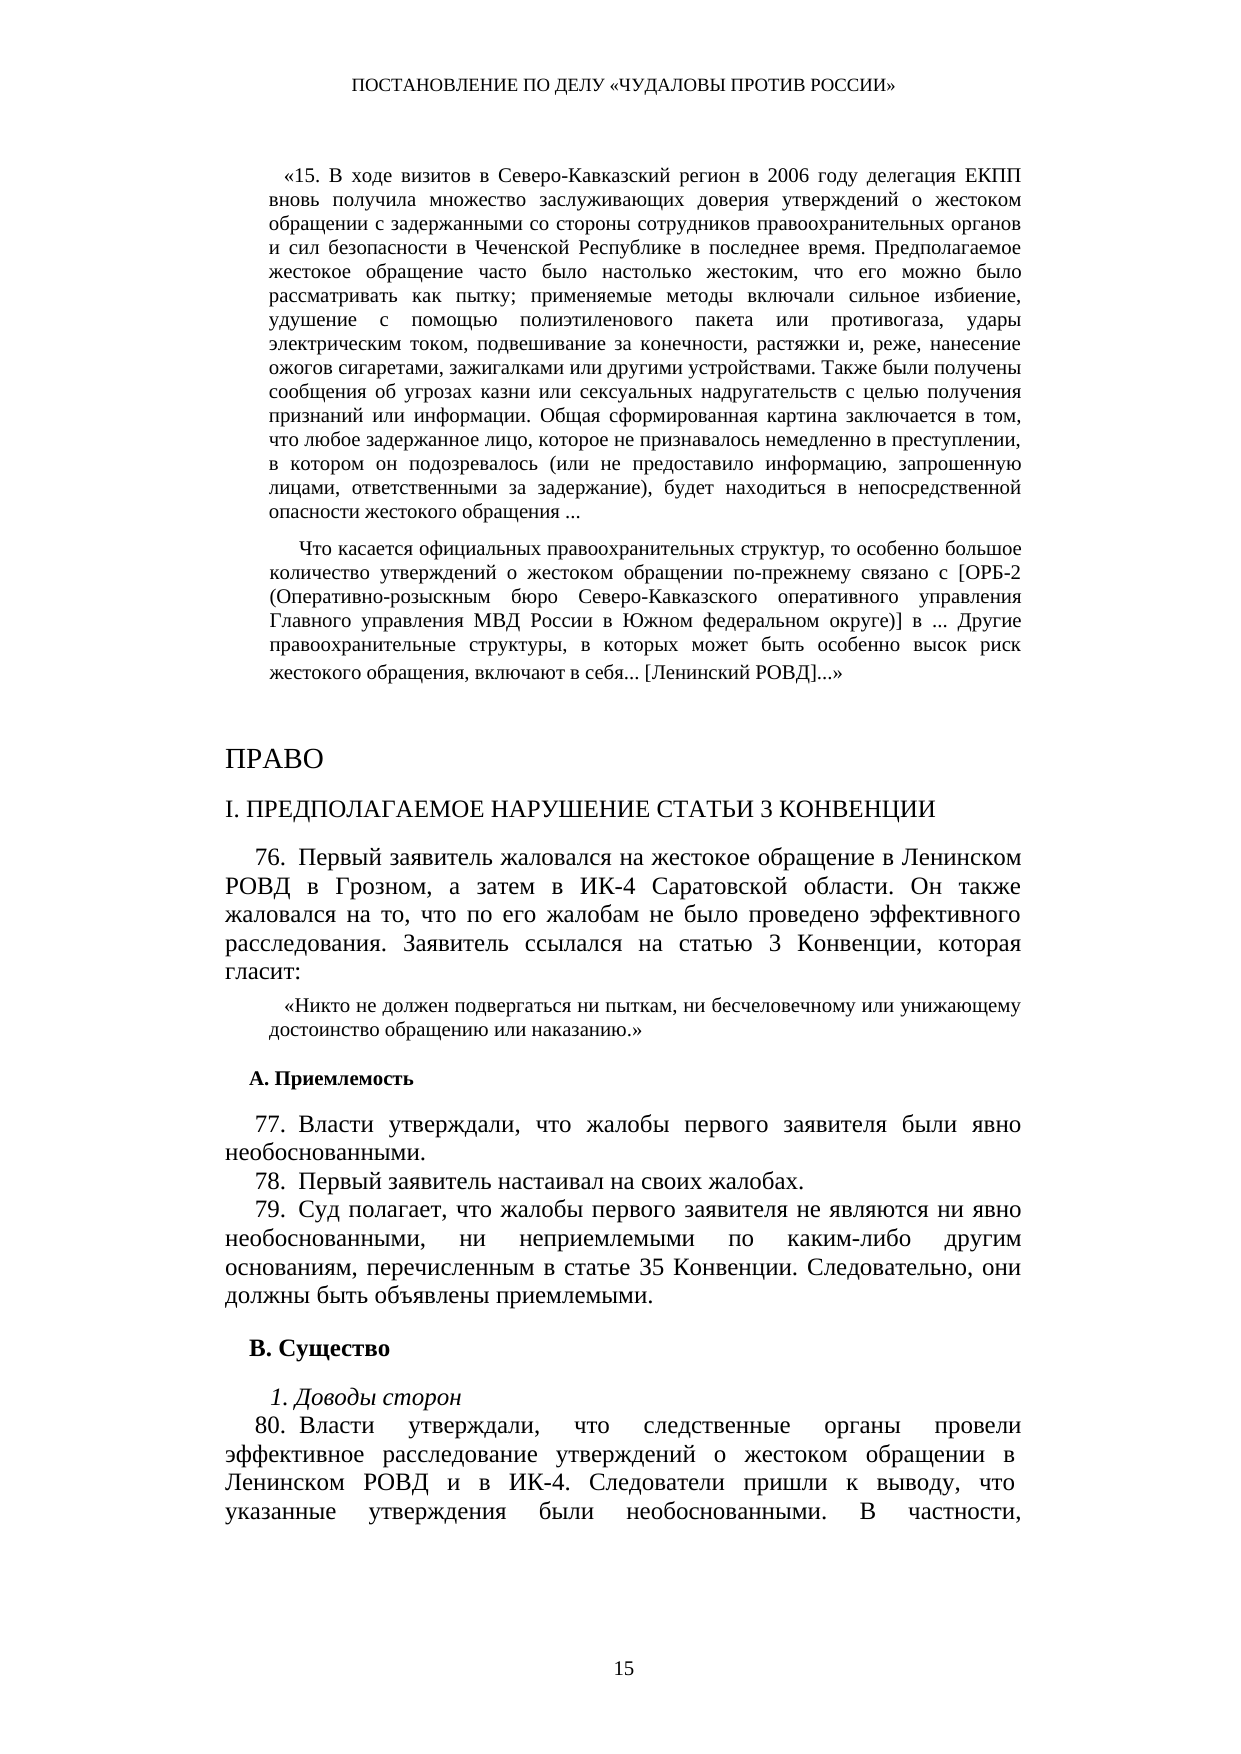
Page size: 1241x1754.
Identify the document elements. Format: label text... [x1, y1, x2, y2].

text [225, 1411, 1022, 1525]
text 76. Первый заявитель жаловался на жестокое обращение в Ленинском РОВД в Грозном, а затем в ИК-4 Саратовской области. Он также жаловался на то, что по его жалобам не было проведено эффективного расследования. Заявитель ссылался на статью 3 Конвенции, которая гласит: [225, 843, 1022, 986]
list Суд полагает, что жалобы первого заявителя не являются ни явно необоснованными, ни неприемлемыми по каким-либо другим основаниям, перечисленным в статье 35 Конвенции. Следовательно, они должны быть объявлены приемлемыми. [225, 1195, 1022, 1309]
text I. ПРЕДПОЛАГАЕМОЕ НАРУШЕНИЕ СТАТЬИ 3 КОНВЕНЦИИ [225, 794, 1022, 823]
text В. Существо [249, 1333, 1022, 1362]
list Власти утверждали, что жалобы первого заявителя были явно необоснованными. [225, 1109, 1022, 1167]
text «Никто не должен подвергаться ни пыткам, ни бесчеловечному или унижающему достоинство обращению или наказанию.» [269, 993, 1022, 1041]
list Первый заявитель настаивал на своих жалобах. [254, 1167, 1022, 1195]
text ПРАВО [225, 741, 1022, 774]
text 1. Доводы сторон [270, 1382, 1022, 1411]
text А. Приемлемость [249, 1066, 1022, 1090]
text «15. В ходе визитов в Северо-Кавказский регион в 2006 году делегация ЕКПП вновь получила множество заслуживающих доверия утверждений о жестоком обращении с задержанными со стороны сотрудников правоохранительных органов и сил безопасности в Чеченской Республике в последнее время. Предполагаемое жестокое обращение часто было настолько жестоким, что его можно было рассматривать как пытку; применяемые методы включали сильное избиение, удушение с помощью полиэтиленового пакета или противогаза, удары электрическим током, подвешивание за конечности, растяжки и, реже, нанесение ожогов сигаретами, зажигалками или другими устройствами. Также были получены сообщения об угрозах казни или сексуальных надругательств с целью получения признаний или информации. Общая сформированная картина заключается в том, что любое задержанное лицо, которое не признавалось немедленно в преступлении, в котором он подозревалось (или не предоставило информацию, запрошенную лицами, ответственными за задержание), будет находиться в непосредственной опасности жестокого обращения ... [269, 162, 1022, 523]
text Что касается официальных правоохранительных структур, то особенно большое количество утверждений о жестоком обращении по-прежнему связано с [ОРБ-2 (Оперативно-розыскным бюро Северо-Кавказского оперативного управления Главного управления МВД России в Южном федеральном округе)] в ... Другие правоохранительные структуры, в которых может быть особенно высок риск жестокого обращения, включают в себя... [Ленинский РОВД]...» [269, 536, 1022, 685]
